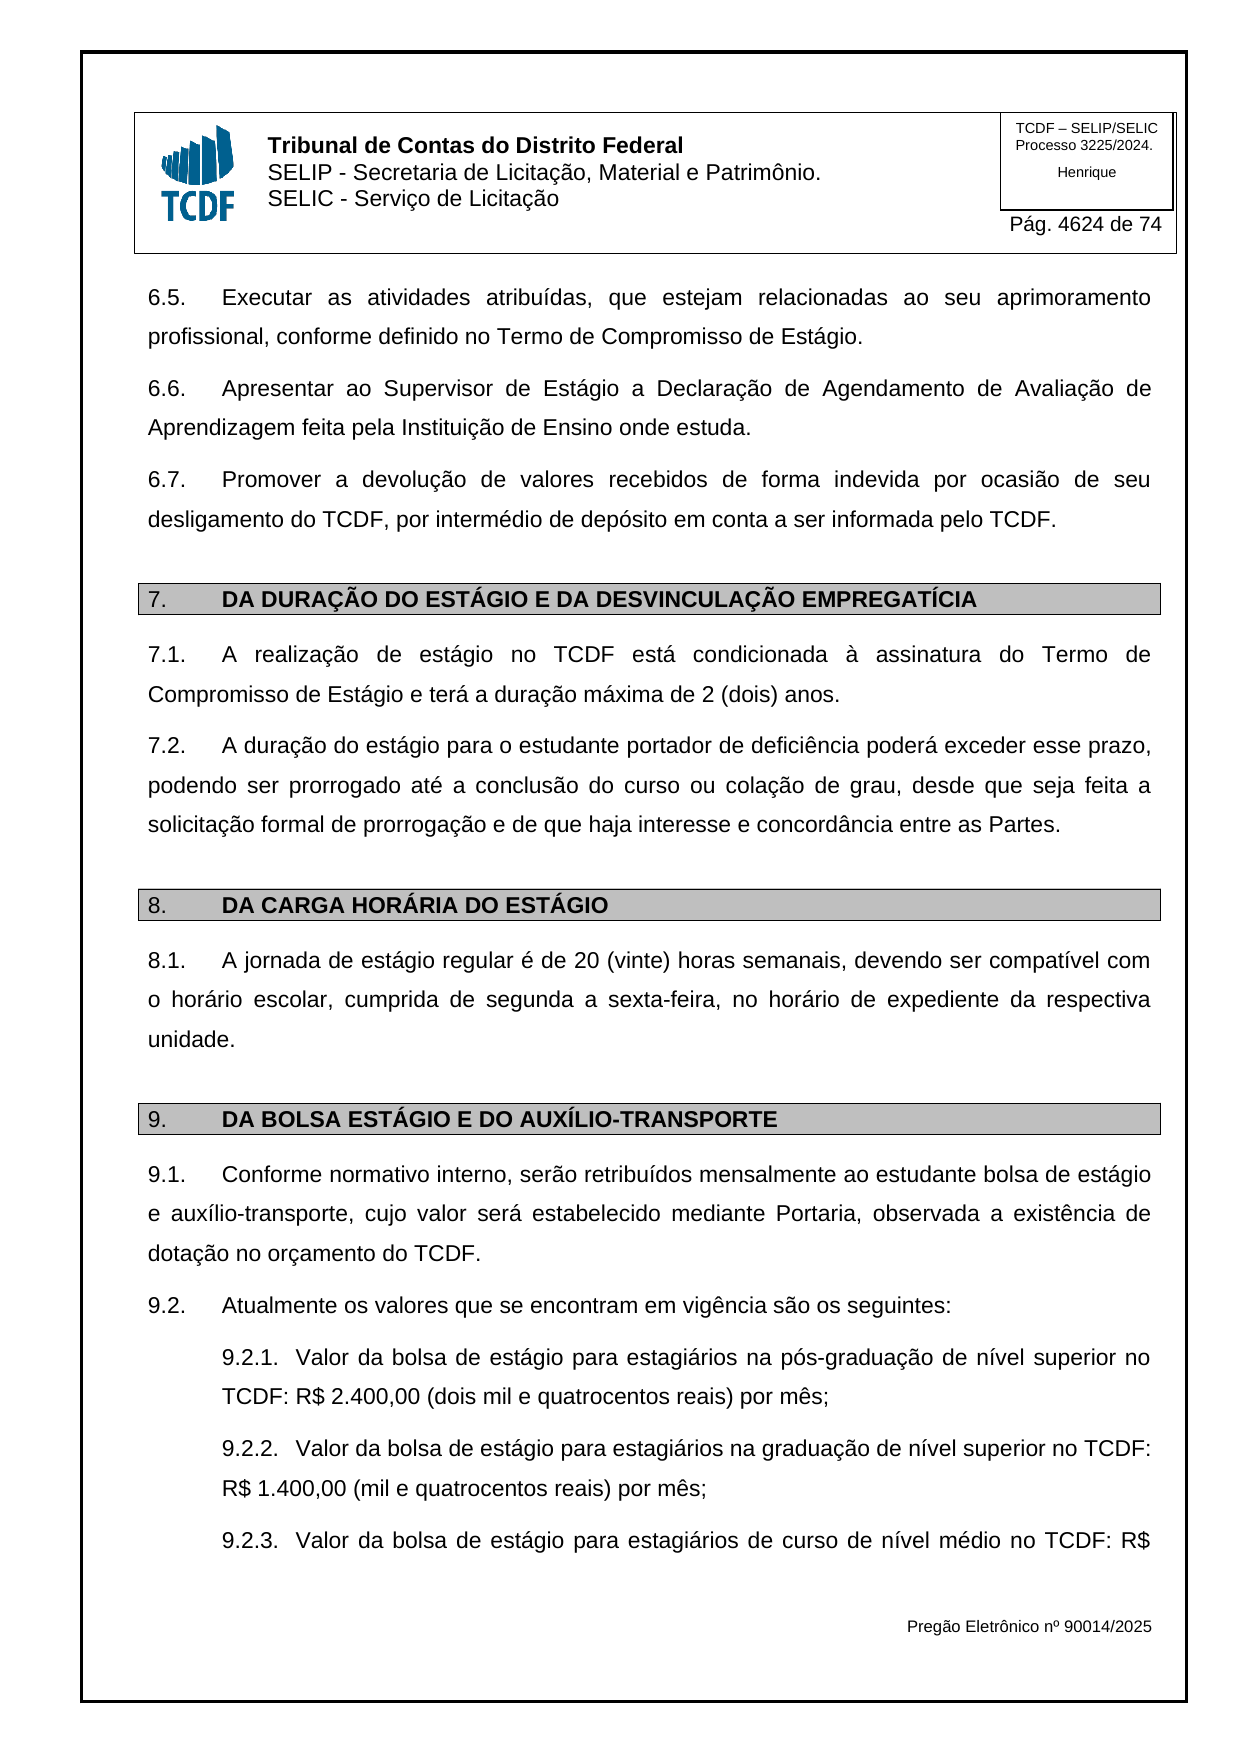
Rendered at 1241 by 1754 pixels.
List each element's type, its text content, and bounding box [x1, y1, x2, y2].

list Valor da bolsa de estágio para estagiários de curso de nível médio no TCDF: R$ 700,00 (setecentos reais) por mês; [222, 1527, 1152, 1553]
list Valor da bolsa de estágio para estagiários na graduação de nível superior no TCDF: R$ 1.400,00 (mil e quatrocentos reais) por mês; [222, 1435, 1152, 1501]
list Executar as atividades atribuídas, que estejam relacionadas ao seu aprimoramento profissional, conforme definido no Termo de Compromisso de Estágio. [148, 283, 1152, 349]
list A realização de estágio no TCDF está condicionada à assinatura do Termo de Compromisso de Estágio e terá a duração máxima de 2 (dois) anos. [148, 641, 1152, 707]
list A duração do estágio para o estudante portador de deficiência poderá exceder esse prazo, podendo ser prorrogado até a conclusão do curso ou colação de grau, desde que seja feita a solicitação formal de prorrogação e de que haja interesse e concordância entre as Partes. [148, 732, 1152, 838]
list Promover a devolução de valores recebidos de forma indevida por ocasião de seu desligamento do TCDF, por intermédio de depósito em conta a ser informada pelo TCDF. [148, 466, 1152, 532]
list A jornada de estágio regular é de 20 (vinte) horas semanais, devendo ser compatível com o horário escolar, cumprida de segunda a sexta-feira, no horário de expediente da respectiva unidade. [148, 947, 1152, 1052]
list Atualmente os valores que se encontram em vigência são os seguintes: [148, 1292, 1152, 1318]
list DA DURAÇÃO DO ESTÁGIO E DA DESVINCULAÇÃO EMPREGATÍCIA [139, 584, 1160, 614]
list Apresentar ao Supervisor de Estágio a Declaração de Agendamento de Avaliação de Aprendizagem feita pela Instituição de Ensino onde estuda. [148, 375, 1152, 441]
list Valor da bolsa de estágio para estagiários na pós-graduação de nível superior no TCDF: R$ 2.400,00 (dois mil e quatrocentos reais) por mês; [222, 1344, 1152, 1409]
list Conforme normativo interno, serão retribuídos mensalmente ao estudante bolsa de estágio e auxílio-transporte, cujo valor será estabelecido mediante Portaria, observada a existência de dotação no orçamento do TCDF. [148, 1161, 1152, 1266]
list DA CARGA HORÁRIA DO ESTÁGIO [139, 890, 1160, 920]
picture [148, 122, 247, 223]
list DA BOLSA ESTÁGIO E DO AUXÍLIO-TRANSPORTE [139, 1104, 1160, 1134]
